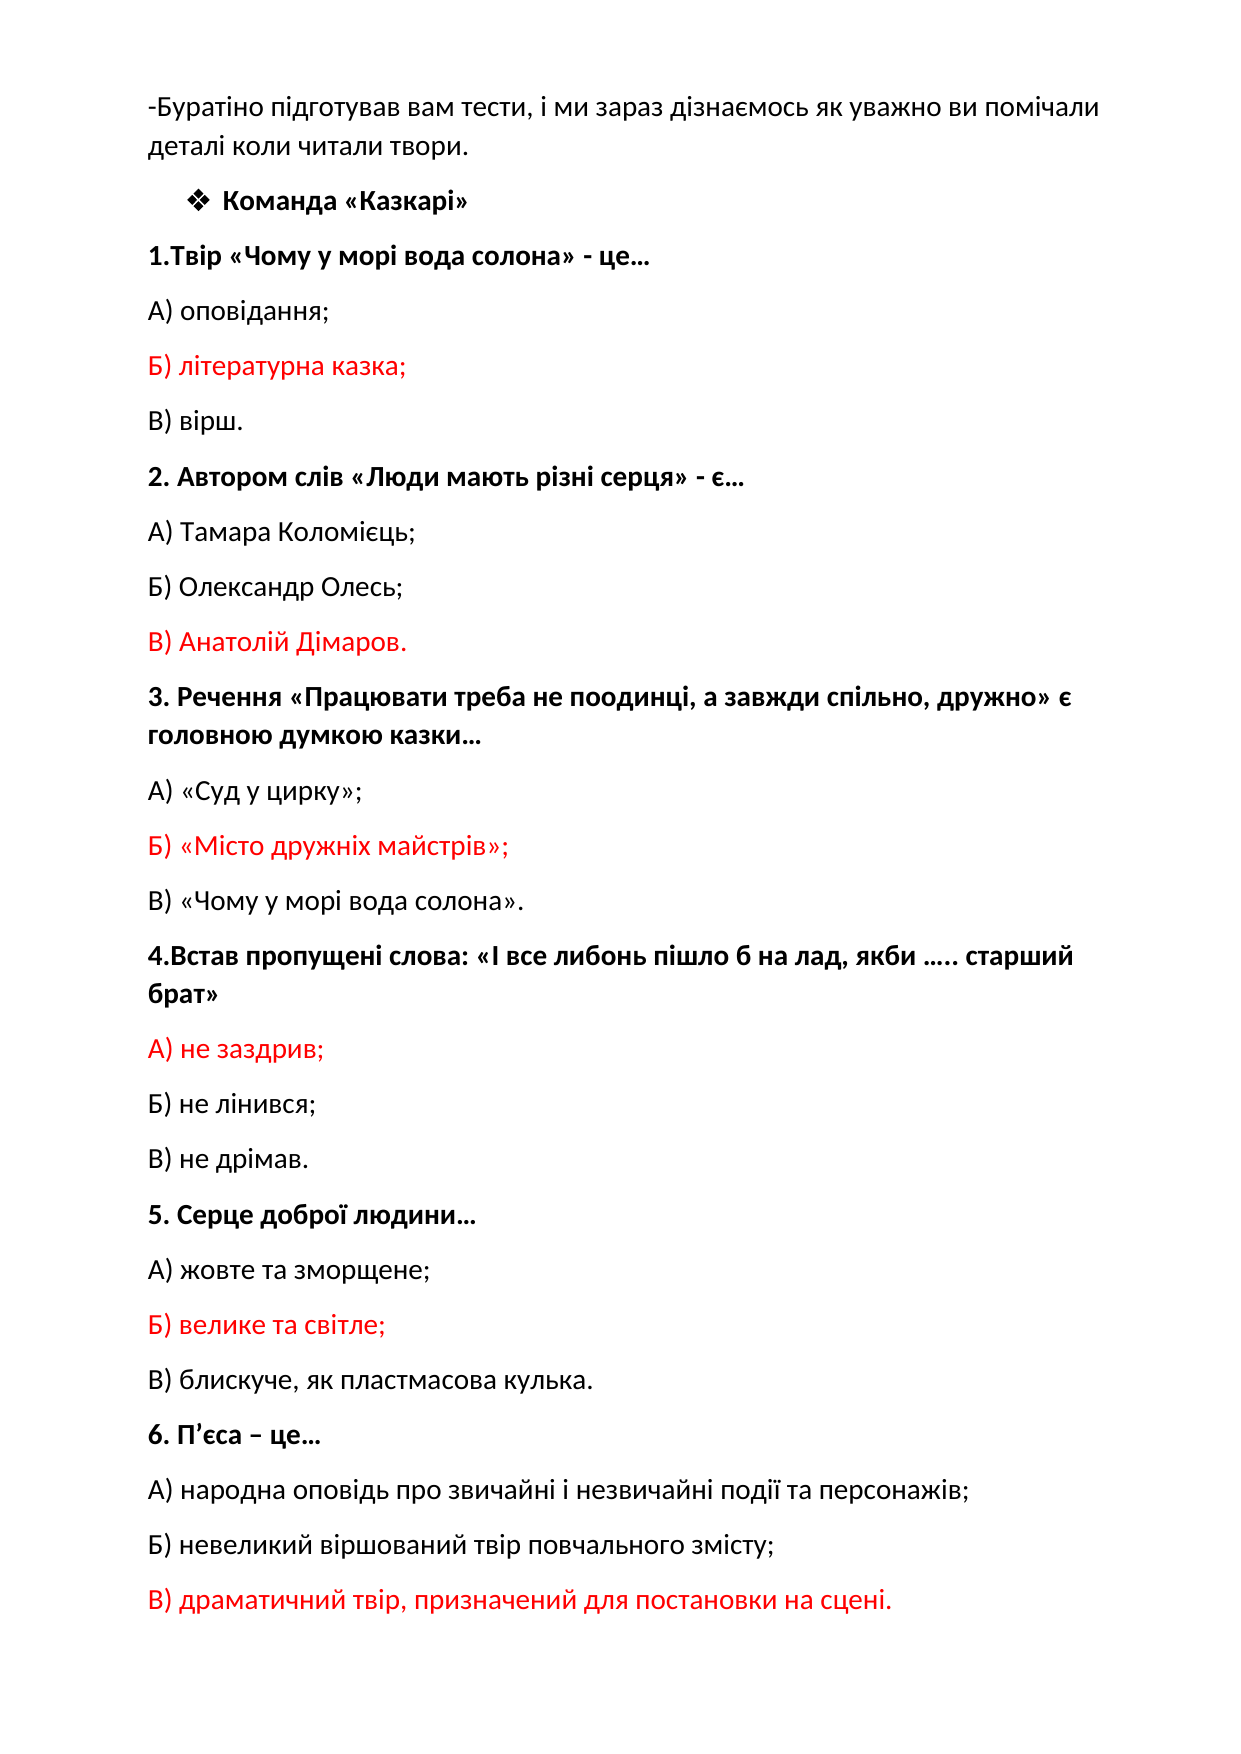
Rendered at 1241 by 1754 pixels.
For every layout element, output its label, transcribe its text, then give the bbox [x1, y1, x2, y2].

text Б) не лінився; [148, 1086, 1152, 1121]
text Б) невеликий віршований твір повчального змісту; [148, 1526, 1152, 1562]
text А) народна оповідь про звичайні і незвичайні події та персонажів; [148, 1471, 1152, 1507]
text А) Тамара Коломієць; [148, 513, 1152, 548]
text Б) велике та світле; [148, 1306, 1152, 1342]
list Команда «Казкарі» [185, 182, 1152, 218]
text Б) Олександр Олесь; [148, 568, 1152, 603]
text -Буратіно підготував вам тести, і ми зараз дізнаємось як уважно ви помічали деталі коли читали твори. [148, 88, 1152, 163]
text 5. Серце доброї людини… [148, 1196, 1152, 1231]
text 6. П’єса – це… [148, 1416, 1152, 1452]
text А) «Суд у цирку»; [148, 772, 1152, 807]
text В) «Чому у морі вода солона». [148, 882, 1152, 917]
text 4.Встав пропущені слова: «І все либонь пішло б на лад, якби ….. старший брат» [148, 937, 1152, 1011]
text В) драматичний твір, призначений для постановки на сцені. [148, 1581, 1152, 1617]
text В) Анатолій Дімаров. [148, 623, 1152, 658]
text Б) «Місто дружніх майстрів»; [148, 827, 1152, 862]
text 3. Речення «Працювати треба не поодинці, а завжди спільно, дружно» є головною думкою казки… [148, 678, 1152, 752]
text В) не дрімав. [148, 1141, 1152, 1176]
text 2. Автором слів «Люди мають різні серця» - є… [148, 458, 1152, 493]
text Б) літературна казка; [148, 347, 1152, 383]
text В) блискуче, як пластмасова кулька. [148, 1361, 1152, 1397]
text В) вірш. [148, 402, 1152, 438]
text А) оповідання; [148, 292, 1152, 328]
text А) жовте та зморщене; [148, 1251, 1152, 1286]
text А) не заздрив; [148, 1030, 1152, 1066]
text 1.Твір «Чому у морі вода солона» - це… [148, 237, 1152, 273]
